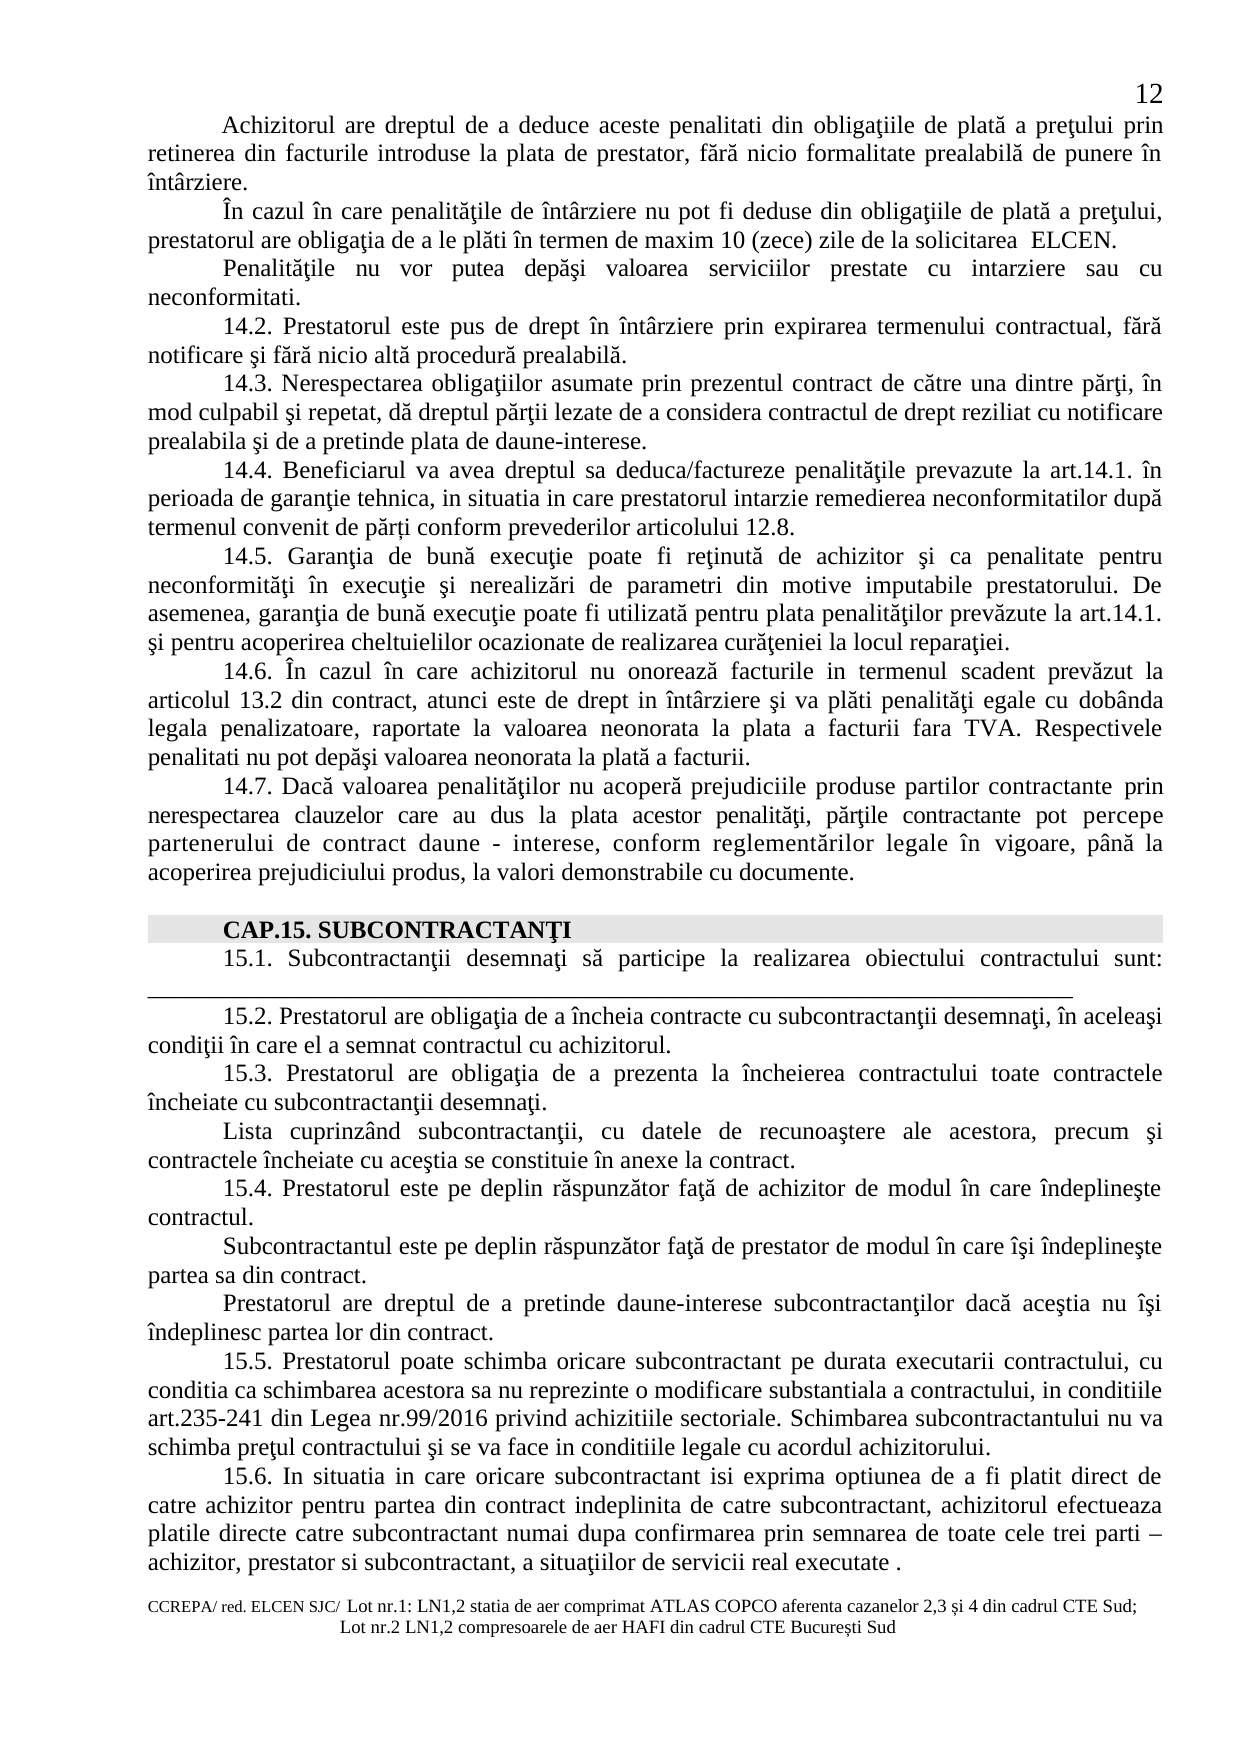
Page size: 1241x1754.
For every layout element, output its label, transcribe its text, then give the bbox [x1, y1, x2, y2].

text 15.3. Prestatorul are obligaţia de a prezenta la încheierea contractului toate contractele încheiate cu subcontractanţii desemnaţi. [148, 1058, 1163, 1116]
text 15.4. Prestatorul este pe deplin răspunzător faţă de achizitor de modul în care îndeplineşte contractul. [148, 1173, 1163, 1231]
text Penalităţile nu vor putea depăşi valoarea serviciilor prestate cu intarziere sau cu neconformitati. [148, 253, 1163, 311]
text 14.2. Prestatorul este pus de drept în întârziere prin expirarea termenului contractual, fără notificare şi fără nicio altă procedură prealabilă. [148, 311, 1163, 368]
text În cazul în care penalităţile de întârziere nu pot fi deduse din obligaţiile de plată a preţului, prestatorul are obligaţia de a le plăti în termen de maxim 10 (zece) zile de la solicitarea ELCEN. [148, 196, 1163, 253]
subtitle CAP.15. SUBCONTRACTANŢI [148, 915, 1163, 943]
text 15.5. Prestatorul poate schimba oricare subcontractant pe durata executarii contractului, cu conditia ca schimbarea acestora sa nu reprezinte o modificare substantiala a contractului, in conditiile art.235-241 din Legea nr.99/2016 privind achizitiile sectoriale. Schimbarea subcontractantului nu va schimba preţul contractului şi se va face in conditiile legale cu acordul achizitorului. [148, 1346, 1163, 1461]
text Lista cuprinzând subcontractanţii, cu datele de recunoaştere ale acestora, precum şi contractele încheiate cu aceştia se constituie în anexe la contract. [148, 1116, 1163, 1173]
text 15.6. In situatia in care oricare subcontractant isi exprima optiunea de a fi platit direct de catre achizitor pentru partea din contract indeplinita de catre subcontractant, achizitorul efectueaza platile directe catre subcontractant numai dupa confirmarea prin semnarea de toate cele trei parti – achizitor, prestator si subcontractant, a situaţiilor de servicii real executate . [148, 1461, 1163, 1576]
text Achizitorul are dreptul de a deduce aceste penalitati din obligaţiile de plată a preţului prin retinerea din facturile introduse la plata de prestator, fără nicio formalitate prealabilă de punere în întârziere. [148, 110, 1163, 196]
text 15.2. Prestatorul are obligaţia de a încheia contracte cu subcontractanţii desemnaţi, în aceleaşi condiţii în care el a semnat contractul cu achizitorul. [148, 1001, 1163, 1058]
text Prestatorul are dreptul de a pretinde daune-interese subcontractanţilor dacă aceştia nu îşi îndeplinesc partea lor din contract. [148, 1288, 1163, 1346]
text 14.6. În cazul în care achizitorul nu onorează facturile in termenul scadent prevăzut la articolul 13.2 din contract, atunci este de drept in întârziere şi va plăti penalităţi egale cu dobânda legala penalizatoare, raportate la valoarea neonorata la plata a facturii fara TVA. Respectivele penalitati nu pot depăşi valoarea neonorata la plată a facturii. [148, 656, 1163, 771]
list 14.4. Beneficiarul va avea dreptul sa deduca/factureze penalităţile prevazute la art.14.1. în perioada de garanţie tehnica, in situatia in care prestatorul intarzie remedierea neconformitatilor după termenul convenit de părți conform prevederilor articolului 12.8. [148, 455, 1163, 541]
text 15.1. Subcontractanţii desemnaţi să participe la realizarea obiectului contractului sunt: __________________________________________________________________________ [148, 943, 1163, 1001]
text 14.7. Dacă valoarea penalităţilor nu acoperă prejudiciile produse partilor contractante prin nerespectarea clauzelor care au dus la plata acestor penalităţi, părţile contractante pot percepe partenerului de contract daune - interese, conform reglementărilor legale în vigoare, până la acoperirea prejudiciului produs, la valori demonstrabile cu documente. [148, 771, 1163, 886]
text 14.3. Nerespectarea obligaţiilor asumate prin prezentul contract de către una dintre părţi, în mod culpabil şi repetat, dă dreptul părţii lezate de a considera contractul de drept reziliat cu notificare prealabila şi de a pretinde plata de daune-interese. [148, 368, 1163, 455]
text Subcontractantul este pe deplin răspunzător faţă de prestator de modul în care îşi îndeplineşte partea sa din contract. [148, 1231, 1163, 1288]
text 14.5. Garanţia de bună execuţie poate fi reţinută de achizitor şi ca penalitate pentru neconformităţi în execuţie şi nerealizări de parametri din motive imputabile prestatorului. De asemenea, garanţia de bună execuţie poate fi utilizată pentru plata penalităţilor prevăzute la art.14.1. şi pentru acoperirea cheltuielilor ocazionate de realizarea curăţeniei la locul reparaţiei. [148, 541, 1163, 656]
